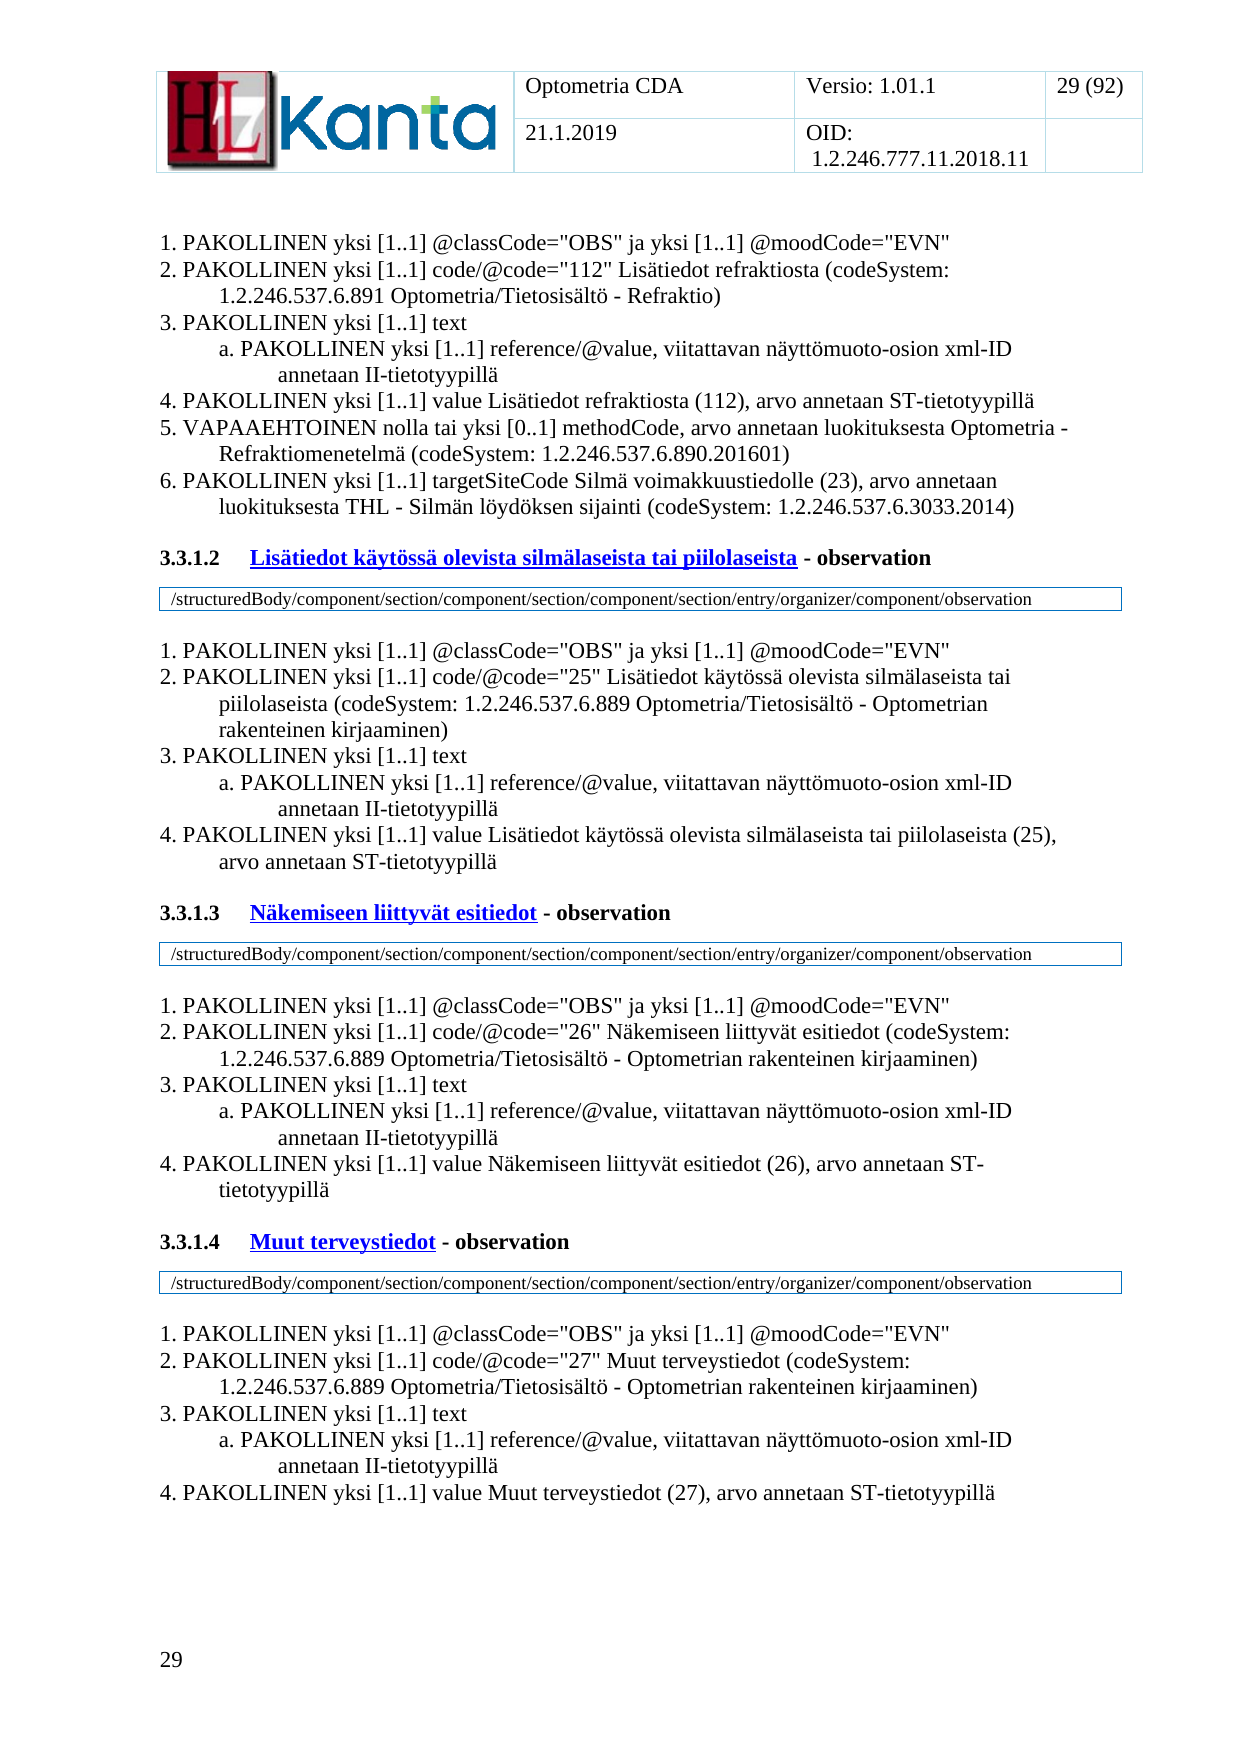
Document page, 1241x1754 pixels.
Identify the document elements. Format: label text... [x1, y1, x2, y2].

text a. PAKOLLINEN yksi [1..1] reference/@value, viitattavan näyttömuoto-osion xml-ID annetaan II-tietotyypillä [218, 1097, 1081, 1150]
table_header /structuredBody/component/section/component/section/component/section/entry/organizer/component/observation [160, 943, 1121, 964]
text 4. PAKOLLINEN yksi [1..1] value Lisätiedot käytössä olevista silmälaseista tai piilolaseista (25), arvo annetaan ST-tietotyypillä [159, 822, 1081, 874]
text 4. PAKOLLINEN yksi [1..1] value Muut terveystiedot (27), arvo annetaan ST-tietotyypillä [159, 1479, 1081, 1505]
text 1. PAKOLLINEN yksi [1..1] @classCode="OBS" ja yksi [1..1] @moodCode="EVN" [159, 992, 1081, 1018]
text 2. PAKOLLINEN yksi [1..1] code/@code="27" Muut terveystiedot (codeSystem: 1.2.246.537.6.889 Optometria/Tietosisältö - Optometrian rakenteinen kirjaaminen) [159, 1347, 1081, 1399]
text 3. PAKOLLINEN yksi [1..1] text [159, 742, 1081, 769]
text 2. PAKOLLINEN yksi [1..1] code/@code="26" Näkemiseen liittyvät esitiedot (codeSystem: 1.2.246.537.6.889 Optometria/Tietosisältö - Optometrian rakenteinen kirjaaminen) [159, 1018, 1081, 1071]
text 1. PAKOLLINEN yksi [1..1] @classCode="OBS" ja yksi [1..1] @moodCode="EVN" [159, 1321, 1081, 1347]
table_header /structuredBody/component/section/component/section/component/section/entry/organizer/component/observation [160, 588, 1121, 610]
subtitle Näkemiseen liittyvät esitiedot - observation [159, 899, 1081, 926]
subtitle Lisätiedot käytössä olevista silmälaseista tai piilolaseista - observation [159, 544, 1081, 571]
text 4. PAKOLLINEN yksi [1..1] value Lisätiedot refraktiosta (112), arvo annetaan ST-tietotyypillä [159, 388, 1081, 414]
picture [167, 71, 279, 171]
text 1. PAKOLLINEN yksi [1..1] @classCode="OBS" ja yksi [1..1] @moodCode="EVN" [159, 637, 1081, 663]
text a. PAKOLLINEN yksi [1..1] reference/@value, viitattavan näyttömuoto-osion xml-ID annetaan II-tietotyypillä [218, 769, 1081, 822]
text 3. PAKOLLINEN yksi [1..1] text [159, 308, 1081, 335]
text 3. PAKOLLINEN yksi [1..1] text [159, 1399, 1081, 1426]
text 1. PAKOLLINEN yksi [1..1] @classCode="OBS" ja yksi [1..1] @moodCode="EVN" [159, 229, 1081, 256]
text a. PAKOLLINEN yksi [1..1] reference/@value, viitattavan näyttömuoto-osion xml-ID annetaan II-tietotyypillä [218, 335, 1081, 388]
text 2. PAKOLLINEN yksi [1..1] code/@code="25" Lisätiedot käytössä olevista silmälaseista tai piilolaseista (codeSystem: 1.2.246.537.6.889 Optometria/Tietosisältö - Optometrian rakenteinen kirjaaminen) [159, 663, 1081, 742]
picture [281, 96, 496, 150]
text 3. PAKOLLINEN yksi [1..1] text [159, 1071, 1081, 1097]
text a. PAKOLLINEN yksi [1..1] reference/@value, viitattavan näyttömuoto-osion xml-ID annetaan II-tietotyypillä [218, 1426, 1081, 1479]
text 4. PAKOLLINEN yksi [1..1] value Näkemiseen liittyvät esitiedot (26), arvo annetaan ST-tietotyypillä [159, 1150, 1081, 1203]
text 2. PAKOLLINEN yksi [1..1] code/@code="112" Lisätiedot refraktiosta (codeSystem: 1.2.246.537.6.891 Optometria/Tietosisältö - Refraktio) [159, 256, 1081, 308]
subtitle Muut terveystiedot - observation [159, 1228, 1081, 1254]
table_header /structuredBody/component/section/component/section/component/section/entry/organizer/component/observation [160, 1272, 1121, 1293]
